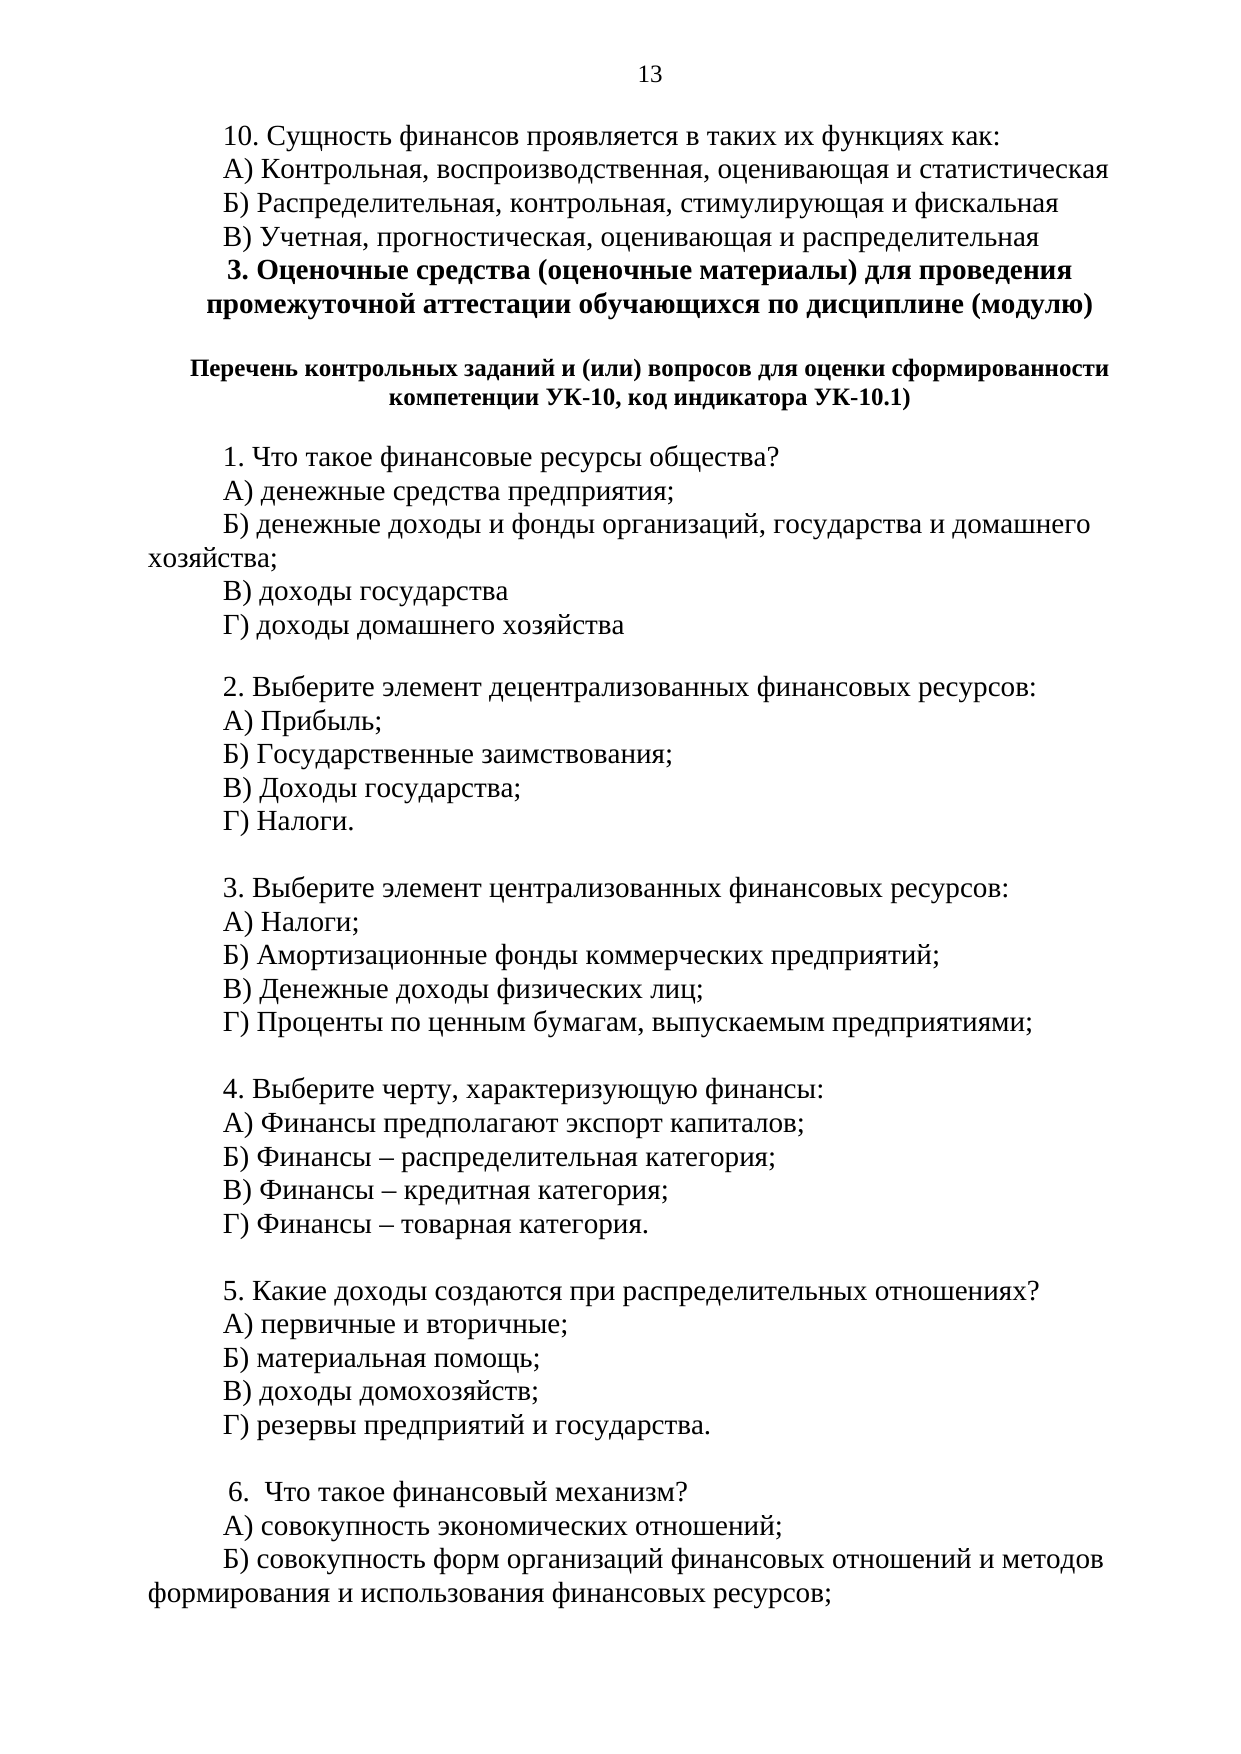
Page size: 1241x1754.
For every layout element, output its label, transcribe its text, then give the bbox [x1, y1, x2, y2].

text 2. Выберите элемент децентрализованных финансовых ресурсов: [148, 669, 1152, 703]
text 1. Что такое финансовые ресурсы общества? [148, 439, 1152, 473]
text 6. Что такое финансовый механизм? [148, 1474, 1152, 1508]
text А) Налоги; [148, 904, 1152, 937]
text В) Учетная, прогностическая, оценивающая и распределительная [148, 219, 1152, 252]
text 4. Выберите черту, характеризующую финансы: [148, 1072, 1152, 1105]
text В) Финансы – кредитная категория; [148, 1172, 1152, 1206]
text Г) резервы предприятий и государства. [148, 1407, 1152, 1441]
text Г) Проценты по ценным бумагам, выпускаемым предприятиями; [148, 1004, 1152, 1038]
text В) доходы государства [148, 573, 1152, 607]
text А) денежные средства предприятия; [148, 473, 1152, 506]
text В) доходы домохозяйств; [148, 1373, 1152, 1407]
text Г) Налоги. [148, 803, 1152, 837]
text Б) совокупность форм организаций финансовых отношений и методов формирования и использования финансовых ресурсов; [148, 1541, 1152, 1608]
text А) первичные и вторичные; [148, 1306, 1152, 1340]
text 3. Выберите элемент централизованных финансовых ресурсов: [148, 870, 1152, 904]
text Б) Государственные заимствования; [148, 736, 1152, 770]
text Б) Амортизационные фонды коммерческих предприятий; [148, 937, 1152, 971]
text А) Прибыль; [148, 703, 1152, 736]
text Б) Распределительная, контрольная, стимулирующая и фискальная [148, 185, 1152, 219]
text Г) Финансы – товарная категория. [148, 1206, 1152, 1239]
text Б) Финансы – распределительная категория; [148, 1139, 1152, 1172]
text Г) доходы домашнего хозяйства [148, 607, 1152, 640]
text В) Доходы государства; [148, 770, 1152, 803]
text Б) денежные доходы и фонды организаций, государства и домашнего хозяйства; [148, 506, 1152, 573]
text 3. Оценочные средства (оценочные материалы) для проведения промежуточной аттестации обучающихся по дисциплине (модулю) [148, 252, 1152, 319]
text В) Денежные доходы физических лиц; [148, 971, 1152, 1004]
text Б) материальная помощь; [148, 1340, 1152, 1373]
text 5. Какие доходы создаются при распределительных отношениях? [148, 1273, 1152, 1306]
text А) Финансы предполагают экспорт капиталов; [148, 1105, 1152, 1139]
text Перечень контрольных заданий и (или) вопросов для оценки сформированности компетенции УК-10, код индикатора УК-10.1) [148, 353, 1152, 410]
text А) совокупность экономических отношений; [148, 1508, 1152, 1541]
text 10. Сущность финансов проявляется в таких их функциях как: [148, 118, 1152, 152]
text А) Контрольная, воспроизводственная, оценивающая и статистическая [148, 152, 1152, 185]
